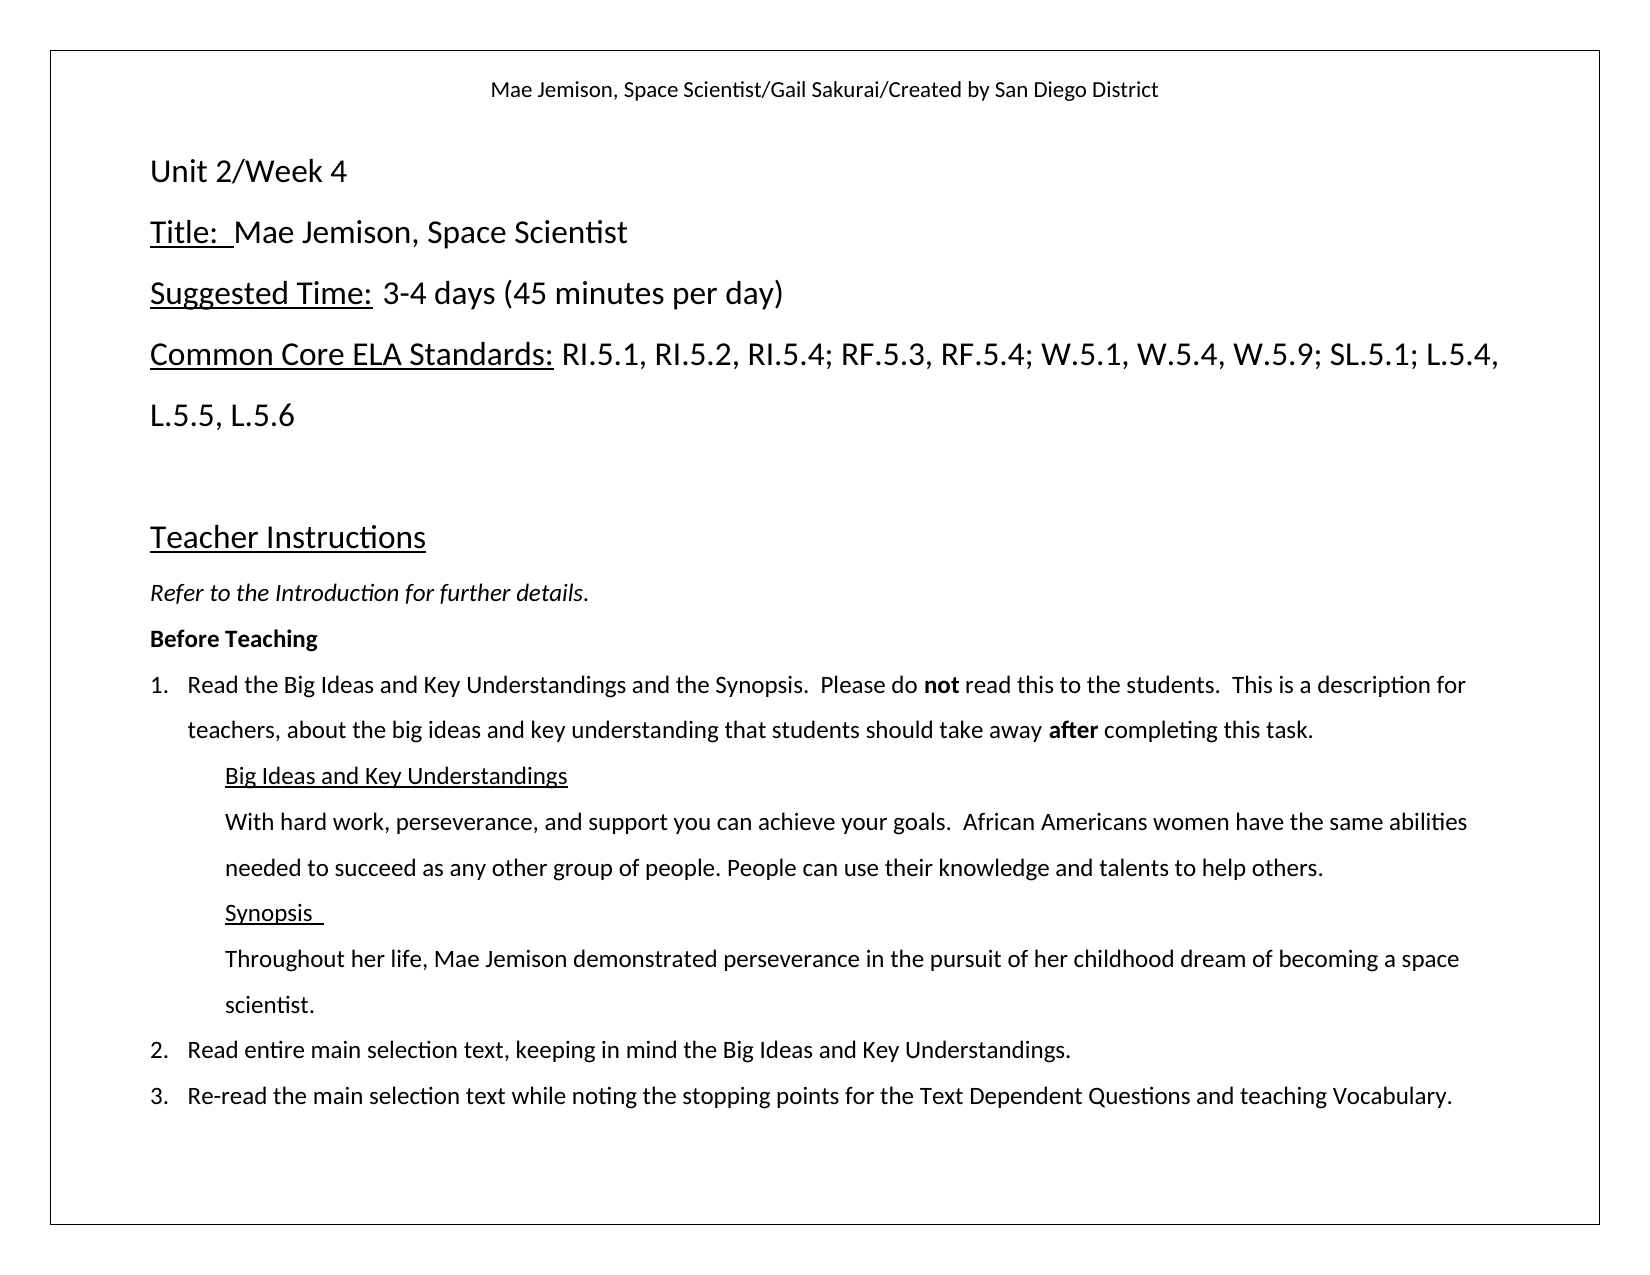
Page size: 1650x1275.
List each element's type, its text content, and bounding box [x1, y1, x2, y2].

text Before Teaching [150, 623, 1500, 653]
text Throughout her life, Mae Jemison demonstrated perseverance in the pursuit of her childhood dream of becoming a space scientist. [225, 943, 1500, 1019]
list Read entire main selection text, keeping in mind the Big Ideas and Key Understandings. [150, 1034, 1500, 1065]
text Common Core ELA Standards: RI.5.1, RI.5.2, RI.5.4; RF.5.3, RF.5.4; W.5.1, W.5.4, W.5.9; SL.5.1; L.5.4, L.5.5, L.5.6 [150, 333, 1500, 435]
text Unit 2/Week 4 [150, 150, 1500, 191]
text With hard work, perseverance, and support you can achieve your goals. African Americans women have the same abilities needed to succeed as any other group of people. People can use their knowledge and talents to help others. [225, 806, 1500, 882]
list Read the Big Ideas and Key Understandings and the Synopsis. Please do not read this to the students. This is a description for teachers, about the big ideas and key understanding that students should take away after completing this task. [150, 669, 1500, 745]
text Title: Mae Jemison, Space Scientist [150, 211, 1500, 252]
text Big Ideas and Key Understandings [150, 760, 1500, 791]
text Suggested Time: 3-4 days (45 minutes per day) [150, 272, 1500, 313]
list Re-read the main selection text while noting the stopping points for the Text Dependent Questions and teaching Vocabulary. [150, 1080, 1500, 1111]
text Teacher Instructions [150, 516, 1500, 557]
text Refer to the Introduction for further details. [150, 577, 1500, 608]
text Synopsis [225, 897, 1500, 928]
